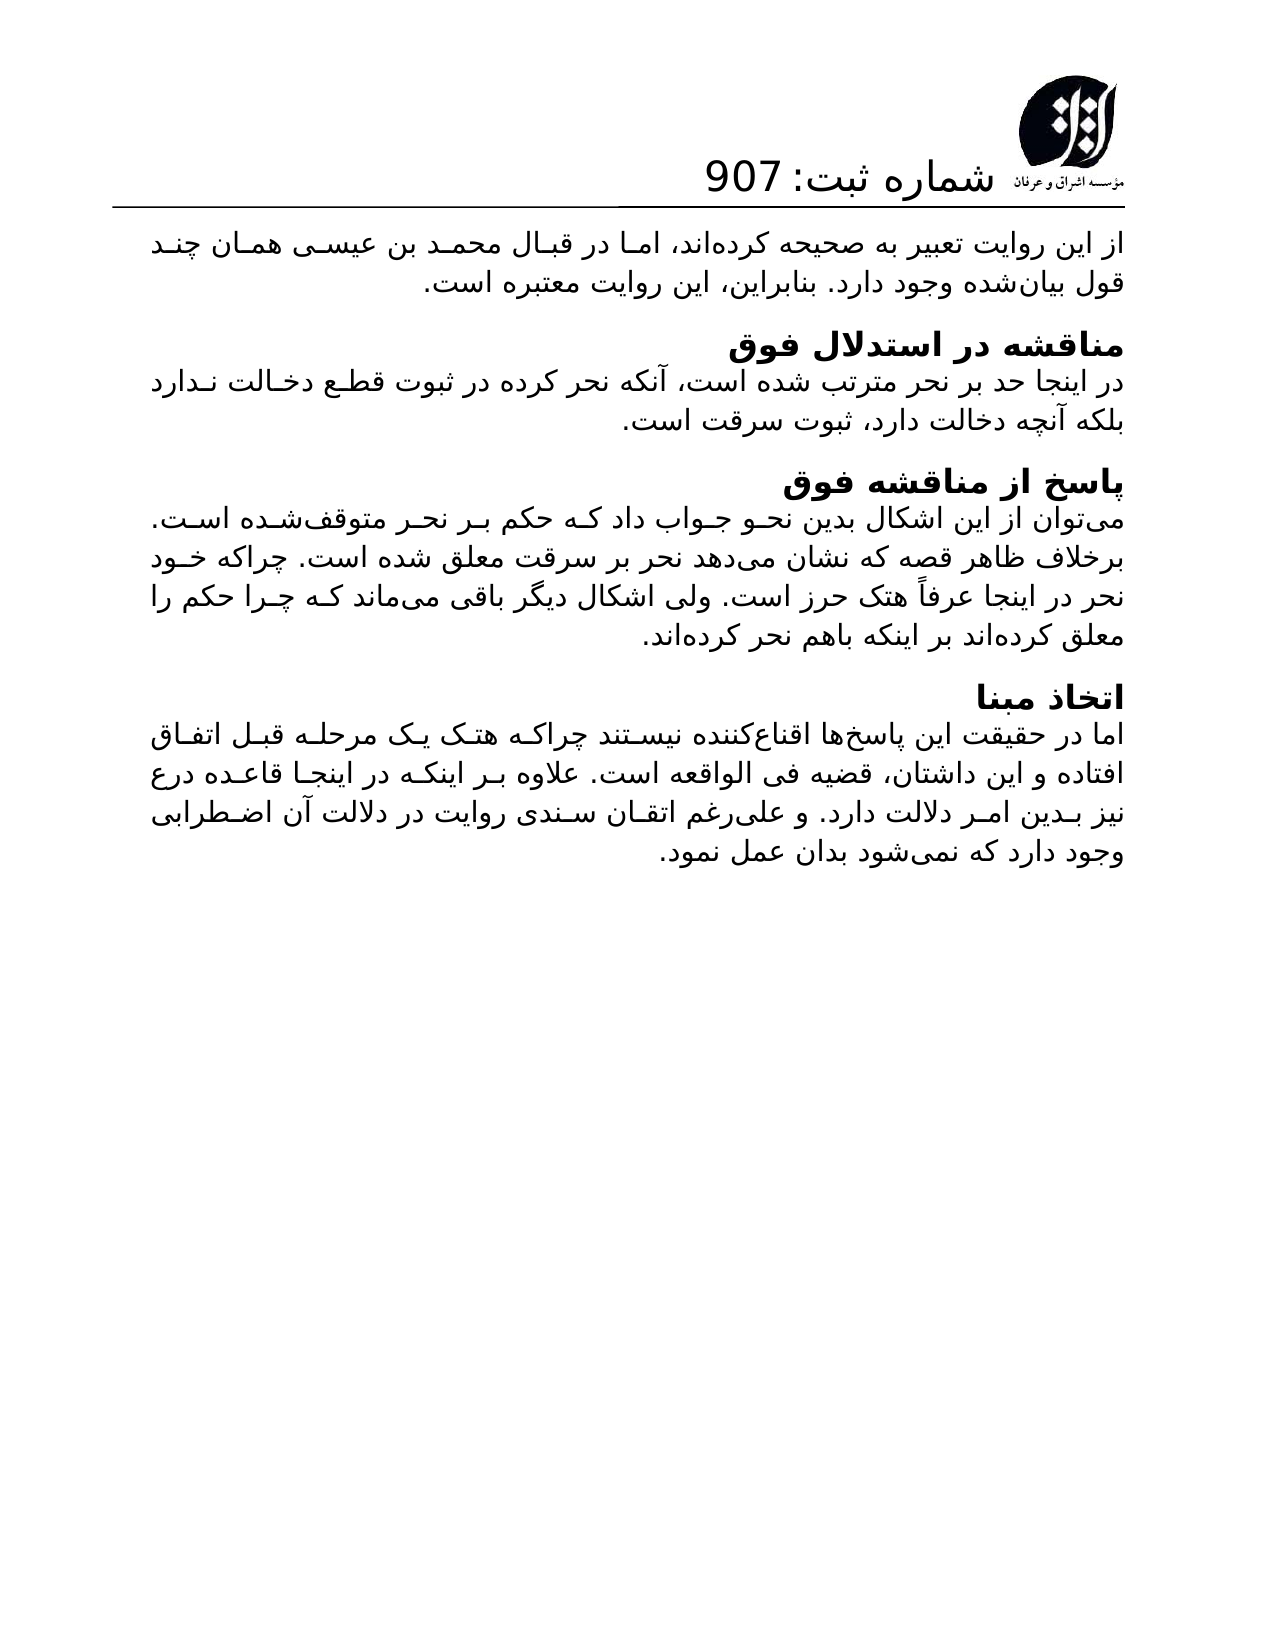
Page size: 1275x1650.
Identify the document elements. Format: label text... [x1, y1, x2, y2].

picture [1010, 75, 1125, 192]
subtitle مناقشه در استدلال فوق [150, 325, 1125, 364]
text می‌توان از این اشکال بدین نحو جواب داد که حکم بر نحر متوقف‌شده است. برخلاف ظاهر قصه که نشان می‌دهد نحر بر سرقت معلق شده است. چراکه خود نحر در اینجا عرفاً هتک حرز است. ولی اشکال دیگر باقی می‌ماند که چرا حکم را معلق کرده‌اند بر اینکه باهم نحر کرده‌اند. [150, 502, 1125, 652]
subtitle پاسخ از مناقشه فوق [150, 463, 1125, 502]
text اما در حقیقت این پاسخ‌ها اقناع‌کننده نیستند چراکه هتک یک مرحله قبل اتفاق افتاده و این داشتان، قضیه فی الواقعه است. علاوه بر اینکه در اینجا قاعده درع نیز بدین امر دلالت دارد. و علی‌رغم اتقان سندی روایت در دلالت آن اضطرابی وجود دارد که نمی‌شود بدان عمل نمود. [150, 717, 1125, 868]
text از این روایت تعبیر به صحیحه کرده‌اند، اما در قبال محمد بن عیسی همان چند قول بیان‌شده وجود دارد. بنابراین، این روایت معتبره است. [150, 226, 1125, 299]
text در اینجا حد بر نحر مترتب شده است، آنکه نحر کرده در ثبوت قطع دخالت ندارد بلکه آنچه دخالت دارد، ثبوت سرقت است. [150, 364, 1125, 437]
subtitle اتخاذ مبنا [150, 678, 1125, 717]
